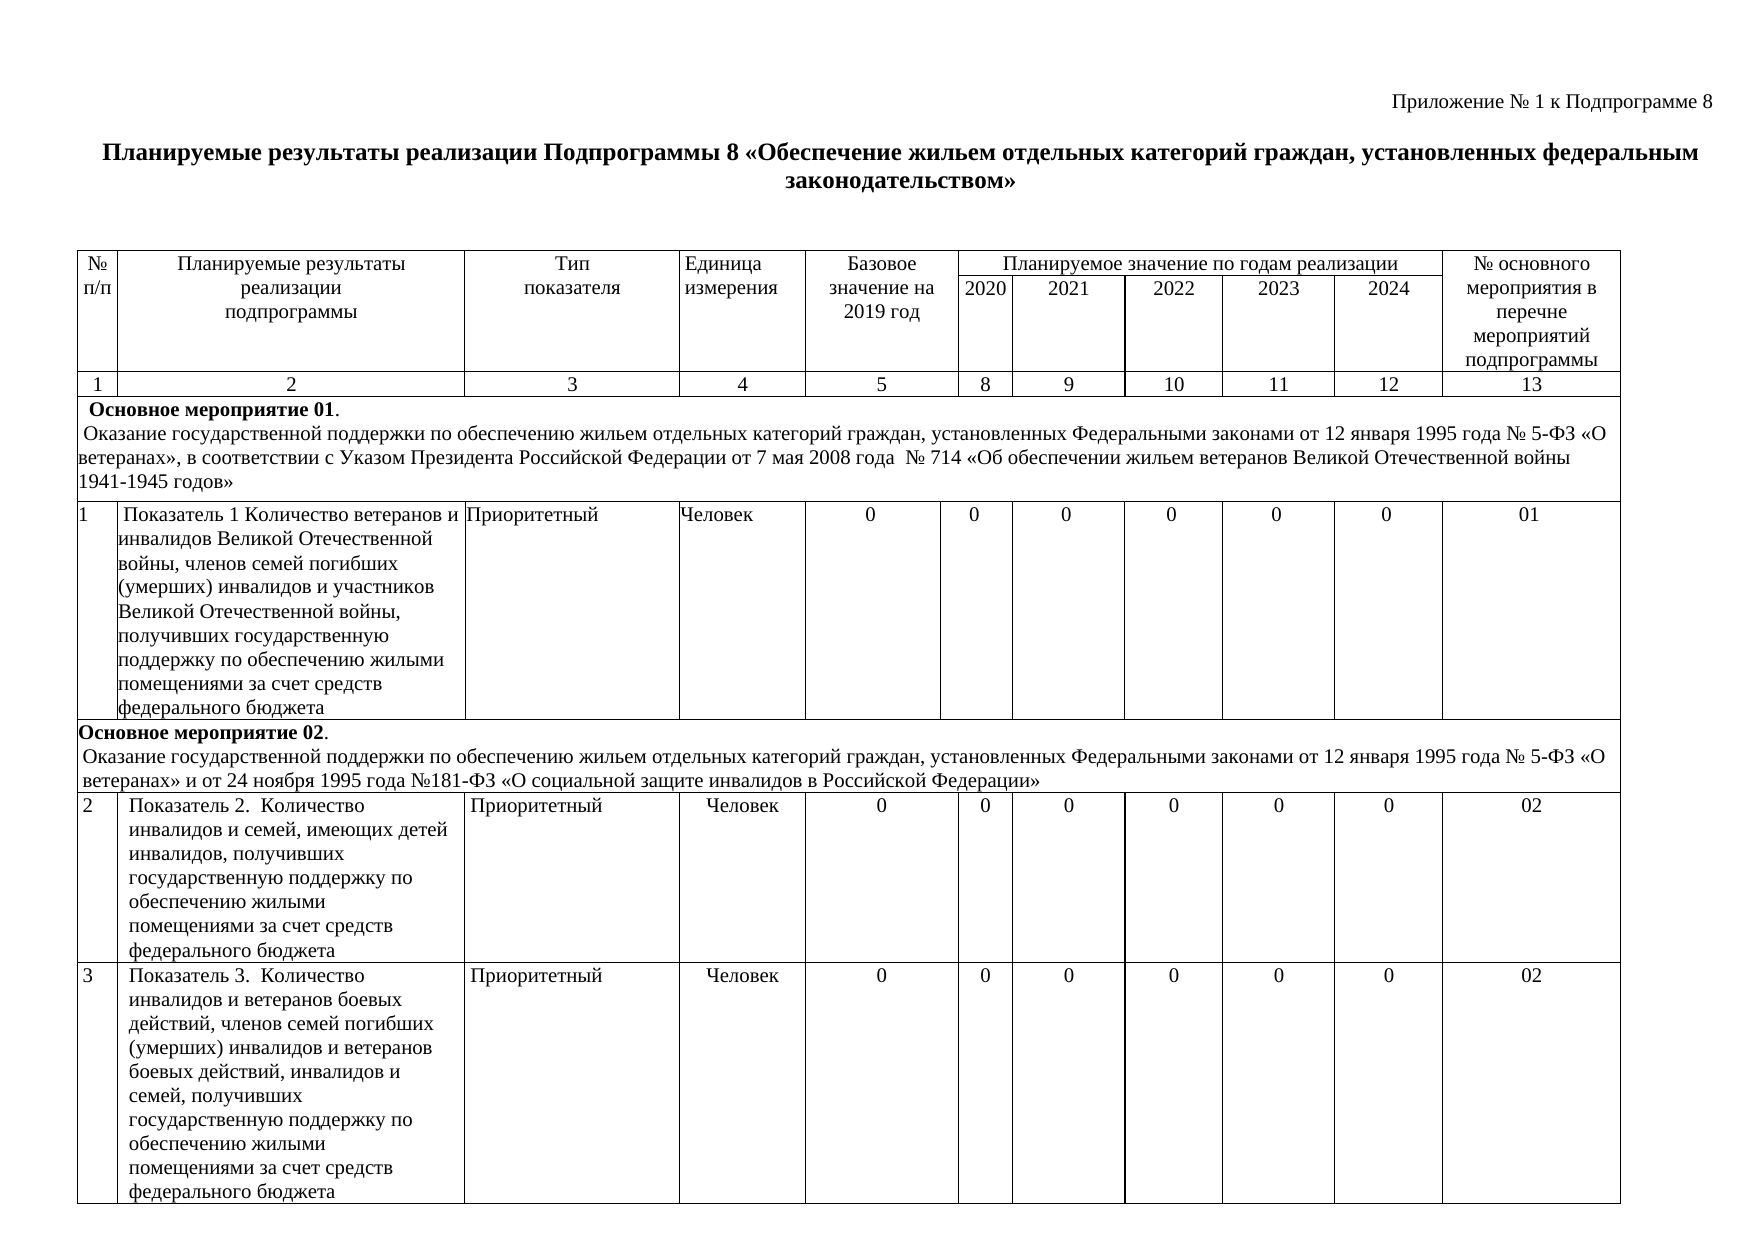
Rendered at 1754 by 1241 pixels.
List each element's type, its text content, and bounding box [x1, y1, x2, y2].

table_cell 0 [1223, 793, 1334, 962]
table_header № основного мероприятия в перечне мероприятий подпрограммы [1443, 251, 1620, 371]
table_cell Основное мероприятие 02. Оказание государственной поддержки по обеспечению жильем отдельных категорий граждан, установленных Федеральными законами от 12 января 1995 года № 5-ФЗ «О ветеранах» и от 24 ноября 1995 года №181-ФЗ «О социальной защите инвалидов в Российской Федерации» [78, 720, 1620, 792]
table_cell 9 [1013, 372, 1124, 396]
table_cell 2020 [959, 276, 1012, 371]
table_cell 1 [78, 372, 117, 396]
table_cell 0 [1335, 963, 1442, 1203]
table_cell 3 [78, 963, 117, 1203]
table_header Планируемое значение по годам реализации [959, 251, 1442, 274]
table_header № п/п [78, 251, 117, 371]
table_cell 2023 [1223, 276, 1334, 371]
table_cell 2022 [1126, 276, 1222, 371]
text Приложение № 1 к Подпрограмме 8 [89, 89, 1713, 113]
text законодательством» [89, 166, 1713, 194]
table_cell Основное мероприятие 01. Оказание государственной поддержки по обеспечению жильем отдельных категорий граждан, установленных Федеральными законами от 12 января 1995 года № 5-ФЗ «О ветеранах», в соответствии с Указом Президента Российской Федерации от 7 мая 2008 года № 714 «Об обеспечении жильем ветеранов Великой Отечественной войны 1941-1945 годов» [78, 397, 1620, 501]
table_cell 0 [959, 963, 1012, 1203]
table_cell 0 [806, 502, 940, 719]
table_cell 4 [680, 372, 805, 396]
table_cell 13 [1443, 372, 1620, 396]
table_cell 0 [1013, 793, 1124, 962]
table_cell 5 [806, 372, 958, 396]
table_cell 11 [1223, 372, 1334, 396]
table_header Планируемые результаты реализации подпрограммы [118, 251, 464, 371]
table_cell 0 [1125, 502, 1222, 719]
table_cell 02 [1443, 963, 1620, 1203]
table_cell Человек [680, 502, 805, 719]
table_cell 2 [118, 372, 464, 396]
table_cell 0 [959, 793, 1012, 962]
table_cell 0 [1013, 963, 1124, 1203]
table_cell 0 [1126, 793, 1222, 962]
table_cell 2 [78, 793, 117, 962]
table_cell Приоритетный [465, 793, 679, 962]
table_header Тип показателя [465, 251, 679, 371]
table_cell 1 [78, 502, 117, 719]
table_cell 2021 [1013, 276, 1124, 371]
table_cell 10 [1126, 372, 1222, 396]
table_cell 0 [806, 793, 958, 962]
text Планируемые результаты реализации Подпрограммы 8 «Обеспечение жильем отдельных категорий граждан, установленных федеральным [89, 137, 1713, 166]
table_cell 0 [806, 963, 958, 1203]
table_header Базовое значение на 2019 год [806, 251, 958, 371]
table_cell 0 [1335, 502, 1442, 719]
table_cell 8 [959, 372, 1012, 396]
table_cell Показатель 2. Количество инвалидов и семей, имеющих детей инвалидов, получивших государственную поддержку по обеспечению жилыми помещениями за счет средств федерального бюджета [118, 793, 464, 962]
table_header Единица измерения [680, 251, 805, 371]
table_cell 0 [1223, 502, 1334, 719]
table_cell Показатель 1 Количество ветеранов и инвалидов Великой Отечественной войны, членов семей погибших (умерших) инвалидов и участников Великой Отечественной войны, получивших государственную поддержку по обеспечению жилыми помещениями за счет средств федерального бюджета [118, 502, 465, 719]
table_cell 02 [1443, 793, 1620, 962]
table_cell 0 [1013, 502, 1124, 719]
table_cell Человек [680, 793, 805, 962]
table_cell 2024 [1335, 276, 1442, 371]
table_cell 12 [1335, 372, 1442, 396]
table_cell 0 [1126, 963, 1222, 1203]
table_cell 0 [941, 502, 1012, 719]
table_cell Приоритетный [466, 502, 679, 719]
table_cell 01 [1443, 502, 1620, 719]
table_cell Приоритетный [465, 963, 679, 1203]
table_cell Показатель 3. Количество инвалидов и ветеранов боевых действий, членов семей погибших (умерших) инвалидов и ветеранов боевых действий, инвалидов и семей, получивших государственную поддержку по обеспечению жилыми помещениями за счет средств федерального бюджета [118, 963, 464, 1203]
table_cell 3 [465, 372, 679, 396]
table_cell 0 [1223, 963, 1334, 1203]
table_cell 0 [1335, 793, 1442, 962]
table_cell Человек [680, 963, 805, 1203]
